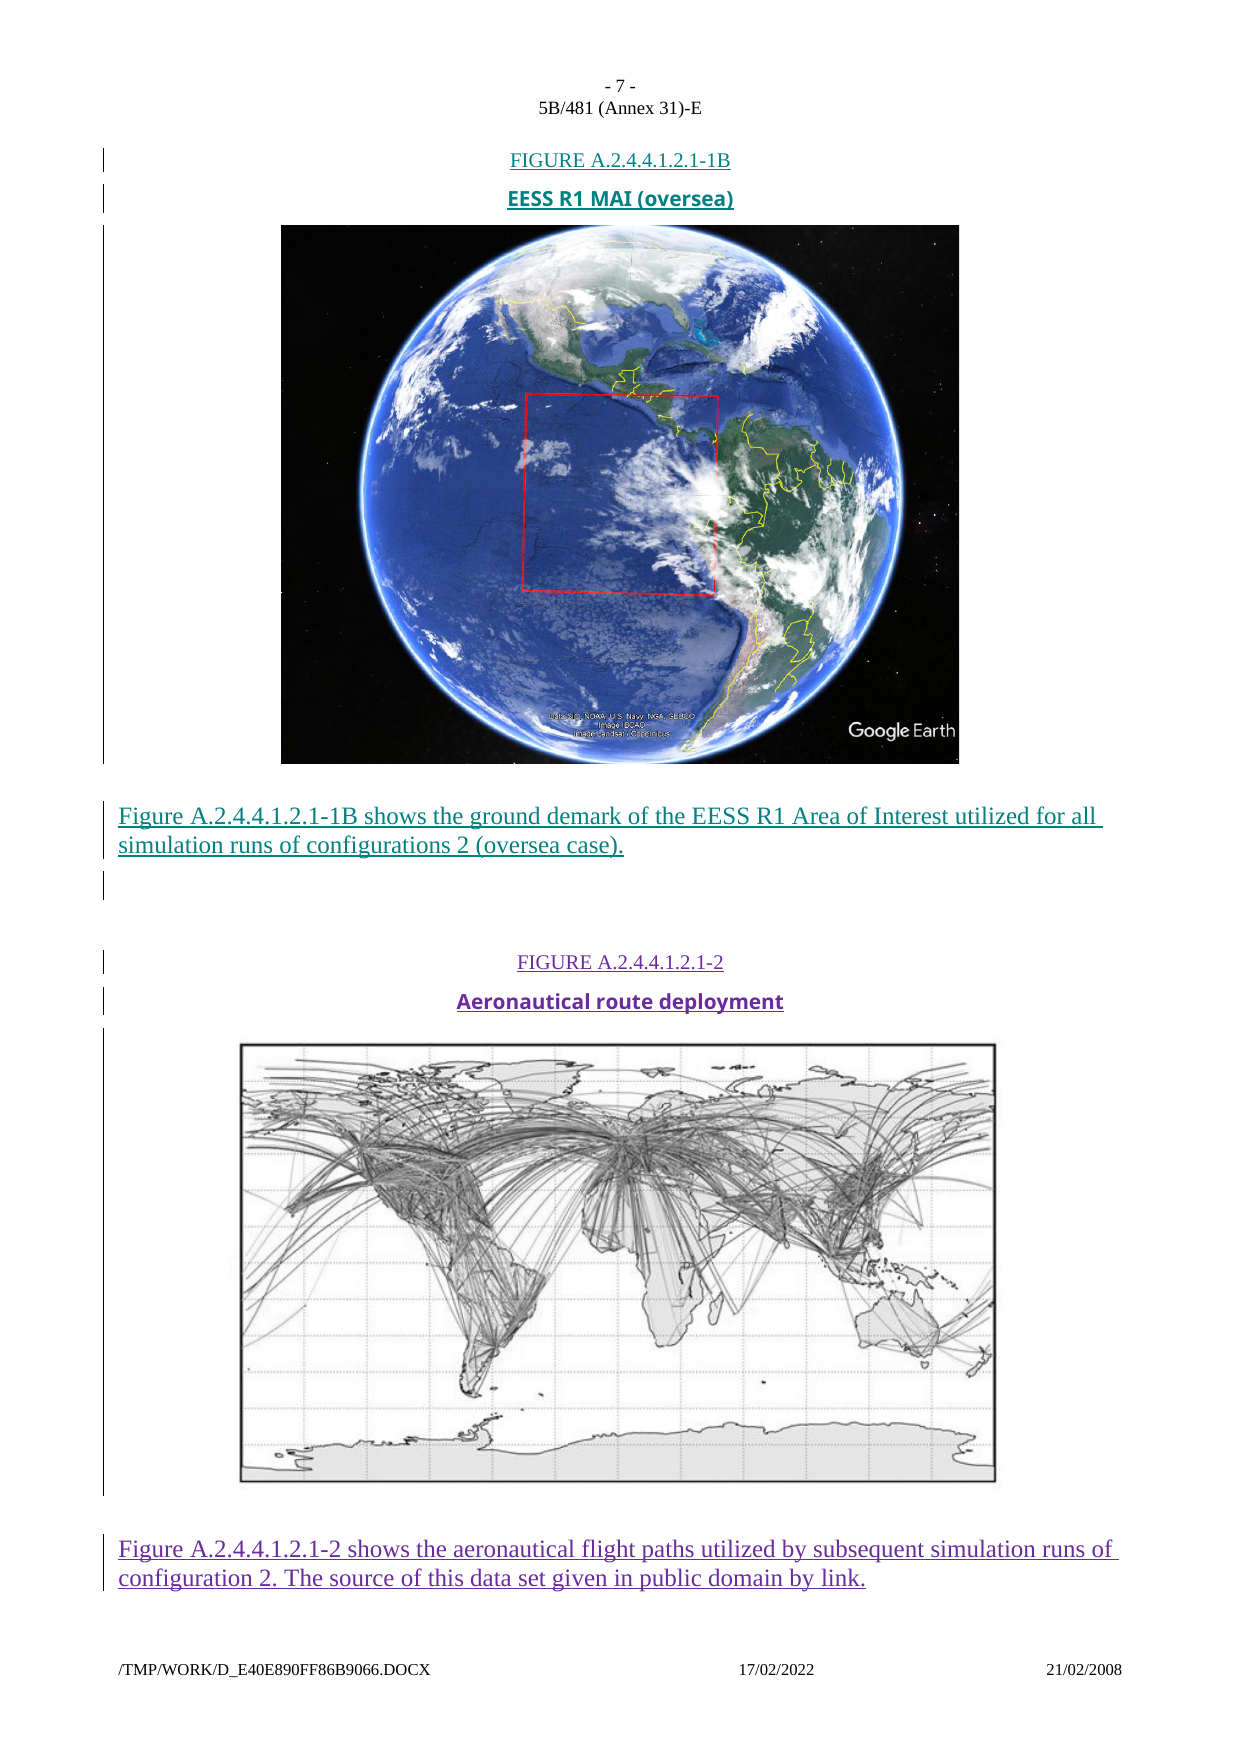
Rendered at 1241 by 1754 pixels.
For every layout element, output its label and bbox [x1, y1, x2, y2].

picture [281, 225, 960, 764]
